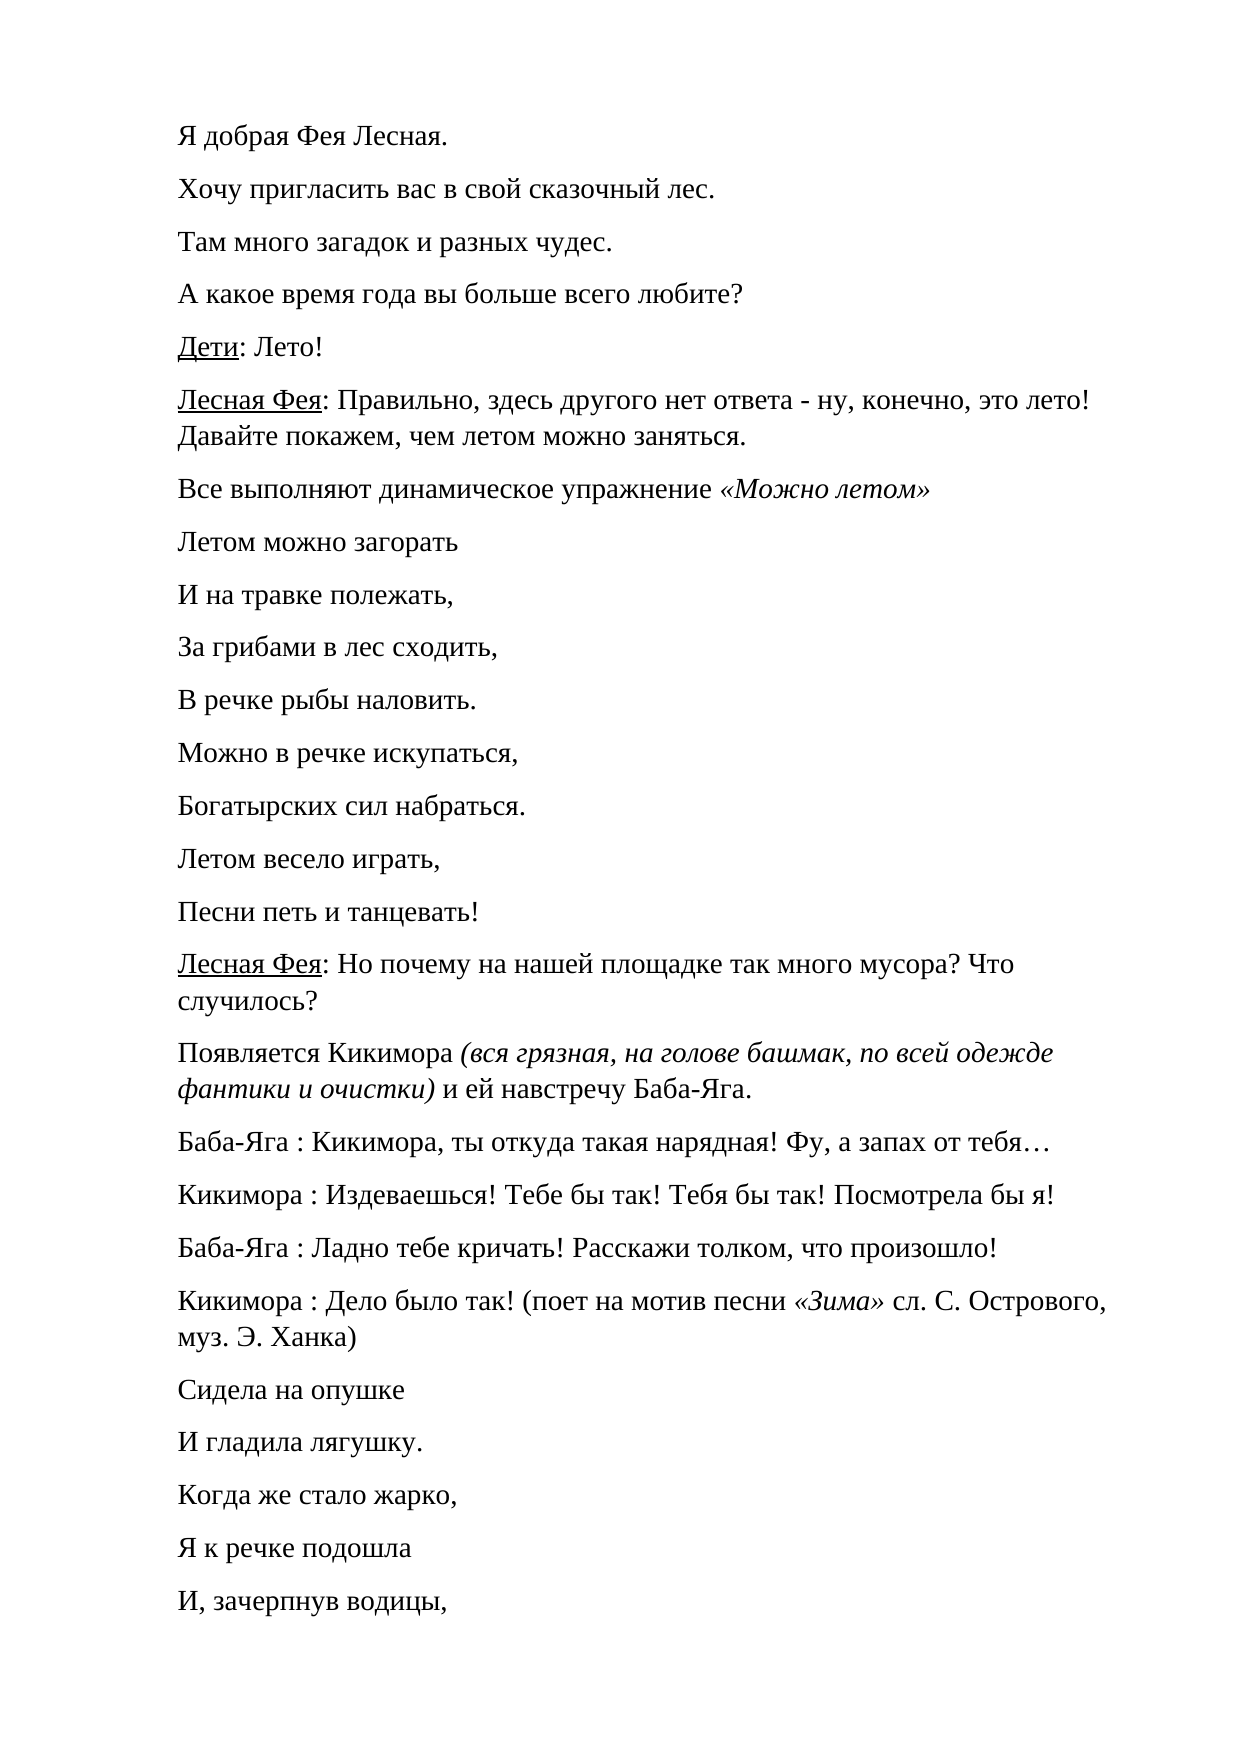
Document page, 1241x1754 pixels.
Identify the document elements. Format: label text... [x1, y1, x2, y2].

text И, зачерпнув водицы, [177, 1583, 1152, 1617]
text Сидела на опушке [177, 1372, 1152, 1405]
text Появляется Кикимора (вся грязная, на голове башмак, по всей одежде фантики и очистки) и ей навстречу Баба-Яга. [177, 1035, 1152, 1105]
text А какое время года вы больше всего любите? [177, 277, 1152, 310]
text Песни петь и танцевать! [177, 894, 1152, 927]
text Хочу пригласить вас в свой сказочный лес. [177, 171, 1152, 204]
text Я к речке подошла [177, 1530, 1152, 1564]
text В речке рыбы наловить. [177, 682, 1152, 716]
text Можно в речке искупаться, [177, 735, 1152, 769]
text Кикимора : Издеваешься! Тебе бы так! Тебя бы так! Посмотрела бы я! [177, 1177, 1152, 1211]
text И гладила лягушку. [177, 1424, 1152, 1458]
text И на травке полежать, [177, 577, 1152, 610]
text Я добрая Фея Лесная. [177, 118, 1152, 152]
text За грибами в лес сходить, [177, 629, 1152, 663]
text Кикимора : Дело было так! (поет на мотив песни «Зима» сл. С. Острового, муз. Э. Ханка) [177, 1283, 1152, 1352]
text Летом можно загорать [177, 524, 1152, 557]
text Дети: Лето! [177, 329, 1152, 363]
text Лесная Фея: Правильно, здесь другого нет ответа - ну, конечно, это лето! Давайте покажем, чем летом можно заняться. [177, 382, 1152, 452]
text Там много загадок и разных чудес. [177, 224, 1152, 257]
text Лесная Фея: Но почему на нашей площадке так много мусора? Что случилось? [177, 946, 1152, 1016]
text Когда же стало жарко, [177, 1477, 1152, 1511]
text Все выполняют динамическое упражнение «Можно летом» [177, 471, 1152, 505]
text Богатырских сил набраться. [177, 788, 1152, 822]
text Баба-Яга : Ладно тебе кричать! Расскажи толком, что произошло! [177, 1230, 1152, 1263]
text Летом весело играть, [177, 841, 1152, 874]
text Баба-Яга : Кикимора, ты откуда такая нарядная! Фу, а запах от тебя… [177, 1124, 1152, 1158]
